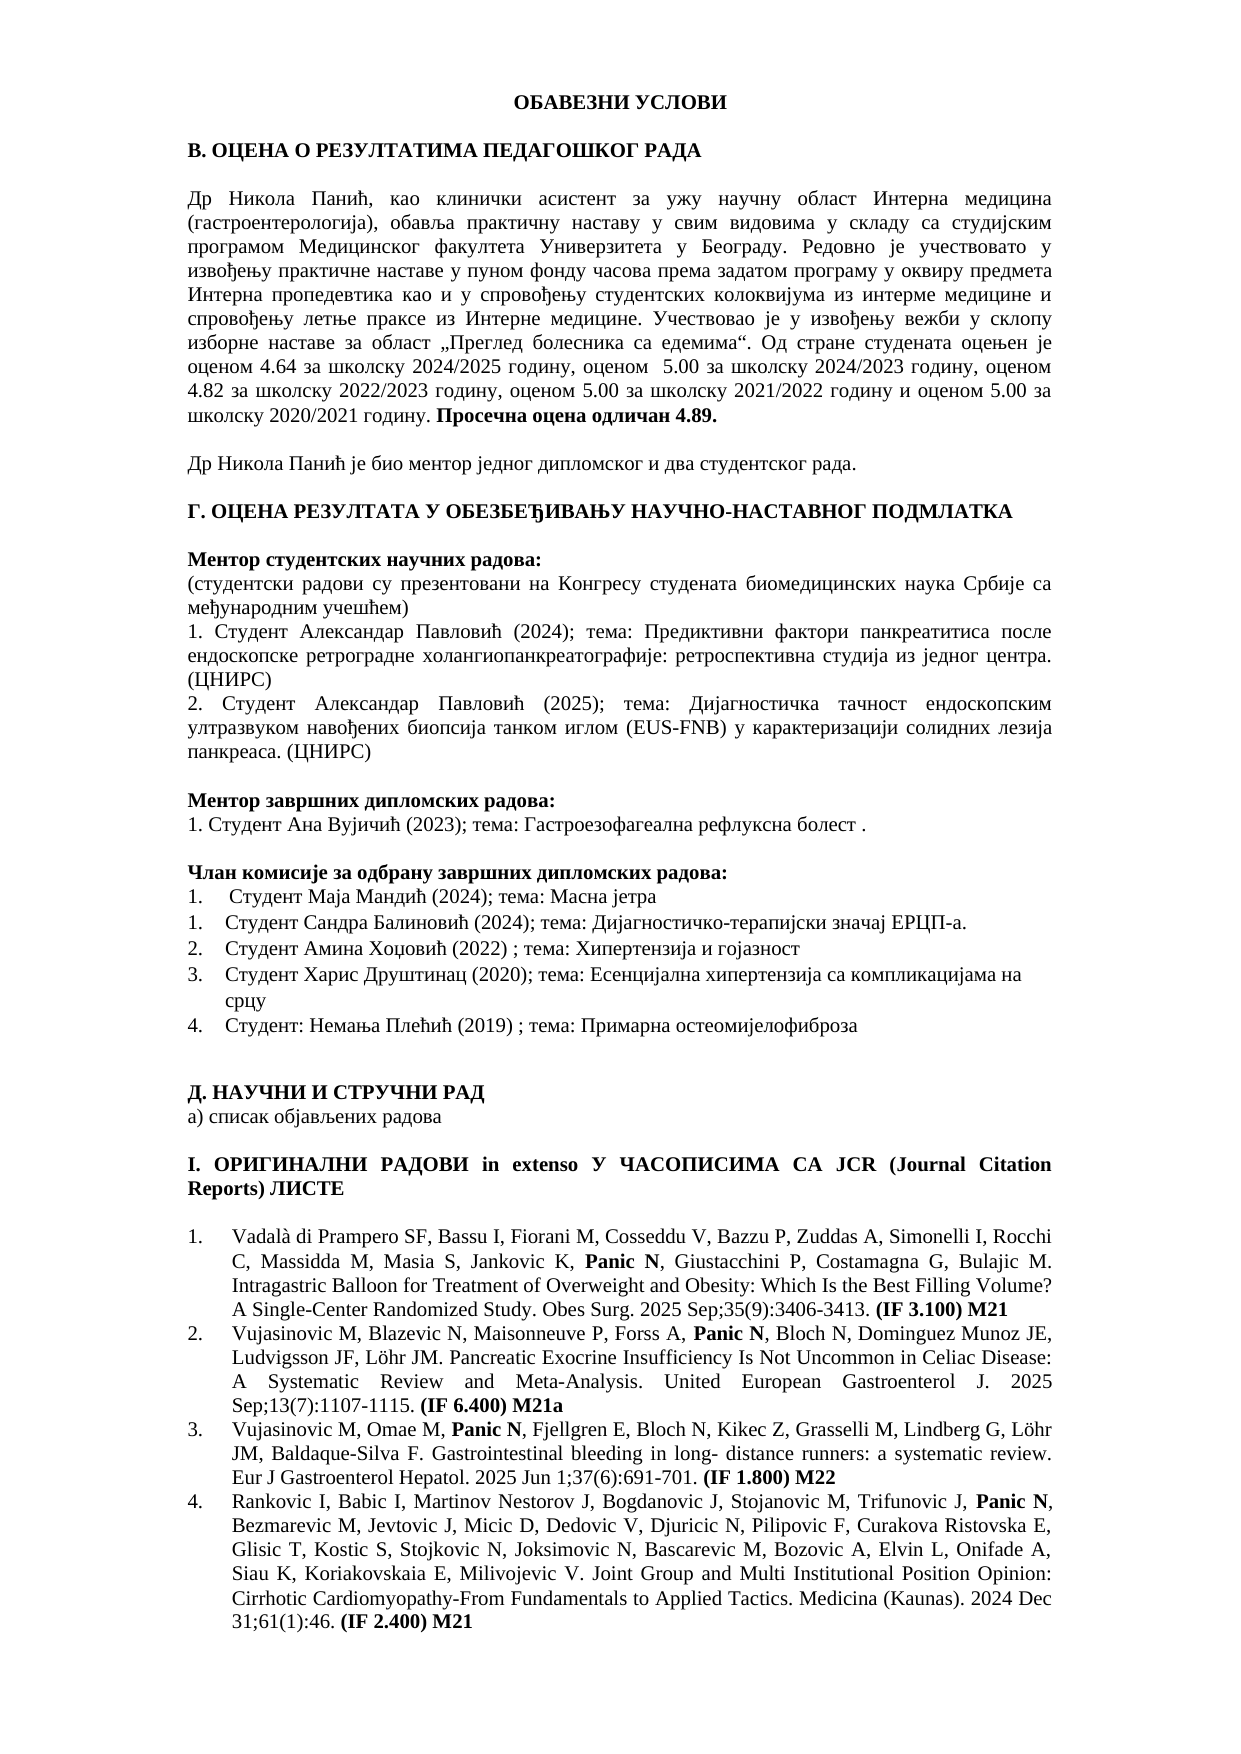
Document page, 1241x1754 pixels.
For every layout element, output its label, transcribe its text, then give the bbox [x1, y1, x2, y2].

text Ментор студентских научних радова: [187, 547, 1053, 571]
text I. ОРИГИНАЛНИ РАДОВИ in extenso У ЧАСОПИСИМА СА JCR (Journal Citation Reports) ЛИСТЕ [187, 1152, 1053, 1200]
list 1. Студент Маја Мандић (2024); тема: Масна јетра [187, 884, 1053, 908]
list Студент Харис Друштинац (2020); тема: Есенцијална хипертензија са компликацијама на срцу [187, 962, 1053, 1012]
text Г. ОЦЕНА РЕЗУЛТАТА У ОБЕЗБЕЂИВАЊУ НАУЧНО-НАСТАВНОГ ПОДМЛАТКА [187, 499, 1053, 523]
list Vujasinovic M, Omae M, Panic N, Fjellgren E, Bloch N, Kikec Z, Grasselli M, Lindberg G, Löhr JM, Baldaque-Silva F. Gastrointestinal bleeding in long- distance runners: a systematic review. Eur J Gastroenterol Hepatol. 2025 Jun 1;37(6):691-701. (IF 1.800) M22 [187, 1417, 1053, 1489]
text 1. Cтудент Ана Вујичић (2023); тема: Гастроезофагеална рефлуксна болест . [187, 812, 1053, 836]
text 1. Студент Александар Павловић (2024); тема: Предиктивни фактори панкреатитиса после ендоскопске ретроградне холангиопанкреатографије: ретроспективна студија из једног центра. (ЦНИРС) [187, 619, 1053, 691]
list Студент Сандра Балиновић (2024); тема: Дијагностичко-терапијски значај ЕРЦП-а. [187, 910, 1053, 934]
list Студент Амина Хoџовић (2022) ; тема: Хипертензија и гојазност [187, 936, 1053, 960]
list Vujasinovic M, Blazevic N, Maisonneuve P, Forss A, Panic N, Bloch N, Dominguez Munoz JE, Ludvigsson JF, Löhr JM. Pancreatic Exocrine Insufficiency Is Not Uncommon in Celiac Disease: A Systematic Review and Meta-Analysis. United European Gastroenterol J. 2025 Sep;13(7):1107-1115. (IF 6.400) M21a [187, 1321, 1053, 1417]
text Др Никола Панић је био ментор једног дипломског и два студентског рада. [187, 451, 1053, 475]
text а) списак објављених радова [187, 1104, 1053, 1128]
text Д. НАУЧНИ И СТРУЧНИ РАД [187, 1080, 1053, 1104]
text (студентски радови су презентовани на Конгресу студената биомедицинских наука Србије са међународним учешћем) [187, 571, 1053, 619]
list Rankovic I, Babic I, Martinov Nestorov J, Bogdanovic J, Stojanovic M, Trifunovic J, Panic N, Bezmarevic M, Jevtovic J, Micic D, Dedovic V, Djuricic N, Pilipovic F, Curakova Ristovska E, Glisic T, Kostic S, Stojkovic N, Joksimovic N, Bascarevic M, Bozovic A, Elvin L, Onifade A, Siau K, Koriakovskaia E, Milivojevic V. Joint Group and Multi Institutional Position Opinion: Cirrhotic Cardiomyopathy-From Fundamentals to Applied Tactics. Medicina (Kaunas). 2024 Dec 31;61(1):46. (IF 2.400) M21 [187, 1489, 1053, 1633]
list Студент: Немања Плећић (2019) ; тема: Примарна остеомијелофиброза [187, 1013, 1053, 1037]
text 2. Студент Александар Павловић (2025); тема: Дијагностичка тачност ендоскопским ултразвуком навођених биопсија танком иглом (EUS-FNB) у карактеризацији солидних лезија панкреаса. (ЦНИРС) [187, 691, 1053, 763]
text ОБАВЕЗНИ УСЛОВИ [187, 90, 1053, 114]
text B. ОЦЕНА О РЕЗУЛТАТИМА ПЕДАГОШКОГ РАДА [187, 138, 1053, 162]
text Члан комисије за одбрану завршних дипломских радова: [187, 860, 1053, 884]
text Ментор завршних дипломских радова: [187, 787, 1053, 812]
text Др Никола Панић, као клинички асистент за ужу научну област Интерна медицина (гастроентерологија), обавља практичну наставу у свим видовима у складу са студијским програмом Медицинског факултета Универзитета у Београду. Редовно је учествовато у извођењу практичне наставе у пуном фонду часова према задатом програму у оквиру предмета Интерна пропедевтика као и у спровођењу студентских колоквијума из интерме медицине и спровођењу летње праксе из Интерне медицине. Учествоваo је у извођењу вежби у склопу изборне наставе за област „Преглед болесника са едемима“. Од стране студената оцењен је оценом 4.64 за школску 2024/2025 годину, оценом 5.00 за школску 2024/2023 годину, оценом 4.82 за школску 2022/2023 годину, оценом 5.00 за школску 2021/2022 годину и оценом 5.00 за школску 2020/2021 годину. Просечна оцена одличан 4.89. [187, 186, 1053, 427]
list Vadalà di Prampero SF, Bassu I, Fiorani M, Cosseddu V, Bazzu P, Zuddas A, Simonelli I, Rocchi C, Massidda M, Masia S, Jankovic K, Panic N, Giustacchini P, Costamagna G, Bulajic M. Intragastric Balloon for Treatment of Overweight and Obesity: Which Is the Best Filling Volume? A Single-Center Randomized Study. Obes Surg. 2025 Sep;35(9):3406-3413. (IF 3.100) M21 [187, 1224, 1053, 1321]
